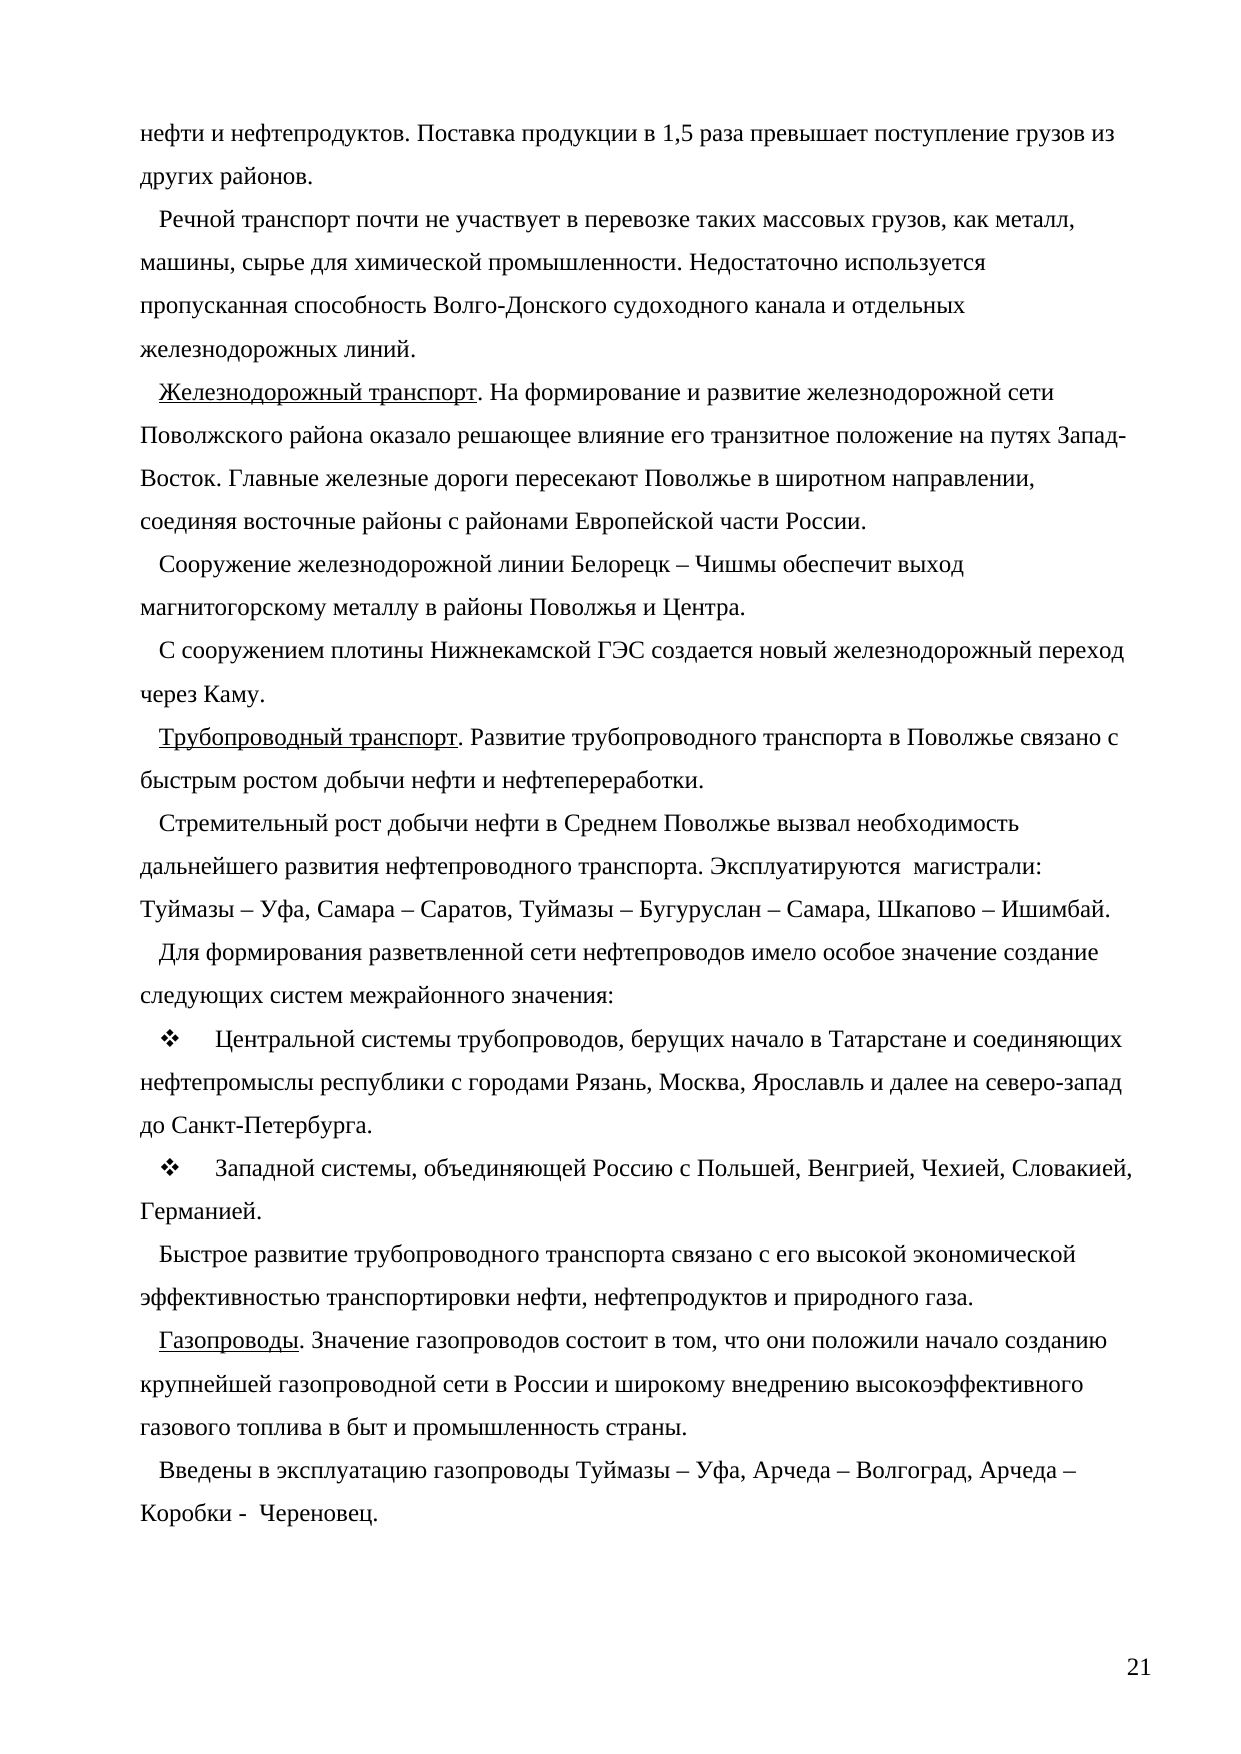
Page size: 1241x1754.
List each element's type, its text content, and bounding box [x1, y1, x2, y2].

text Трубопроводный транспорт. Развитие трубопроводного транспорта в Поволжье связано с быстрым ростом добычи нефти и нефтепереработки. [140, 722, 1133, 794]
text Речной транспорт почти не участвует в перевозке таких массовых грузов, как металл, машины, сырье для химической промышленности. Недостаточно используется пропусканная способность Волго-Донского судоходного канала и отдельных железнодорожных линий. [140, 204, 1133, 362]
text Стремительный рост добычи нефти в Среднем Поволжье вызвал необходимость дальнейшего развития нефтепроводного транспорта. Эксплуатируются магистрали: Туймазы – Уфа, Самара – Саратов, Туймазы – Бугуруслан – Самара, Шкапово – Ишимбай. [140, 808, 1133, 923]
list Центральной системы трубопроводов, берущих начало в Татарстане и соединяющих нефтепромыслы республики с городами Рязань, Москва, Ярославль и далее на северо-запад до Санкт-Петербурга. [140, 1024, 1133, 1139]
text Железнодорожный транспорт. На формирование и развитие железнодорожной сети Поволжского района оказало решающее влияние его транзитное положение на путях Запад- Восток. Главные железные дороги пересекают Поволжье в широтном направлении, соединяя восточные районы с районами Европейской части России. [140, 377, 1133, 535]
text Газопроводы. Значение газопроводов состоит в том, что они положили начало созданию крупнейшей газопроводной сети в России и широкому внедрению высокоэффективного газового топлива в быт и промышленность страны. [140, 1326, 1133, 1441]
text Быстрое развитие трубопроводного транспорта связано с его высокой экономической эффективностью транспортировки нефти, нефтепродуктов и природного газа. [140, 1239, 1133, 1311]
text Для формирования разветвленной сети нефтепроводов имело особое значение создание следующих систем межрайонного значения: [140, 937, 1133, 1009]
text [140, 118, 1133, 190]
text Сооружение железнодорожной линии Белорецк – Чишмы обеспечит выход магнитогорскому металлу в районы Поволжья и Центра. [140, 549, 1133, 621]
list Западной системы, объединяющей Россию с Польшей, Венгрией, Чехией, Словакией, Германией. [140, 1153, 1133, 1225]
text С сооружением плотины Нижнекамской ГЭС создается новый железнодорожный переход через Каму. [140, 636, 1133, 707]
text Введены в эксплуатацию газопроводы Туймазы – Уфа, Арчеда – Волгоград, Арчеда – Коробки - Череновец. [140, 1455, 1133, 1527]
